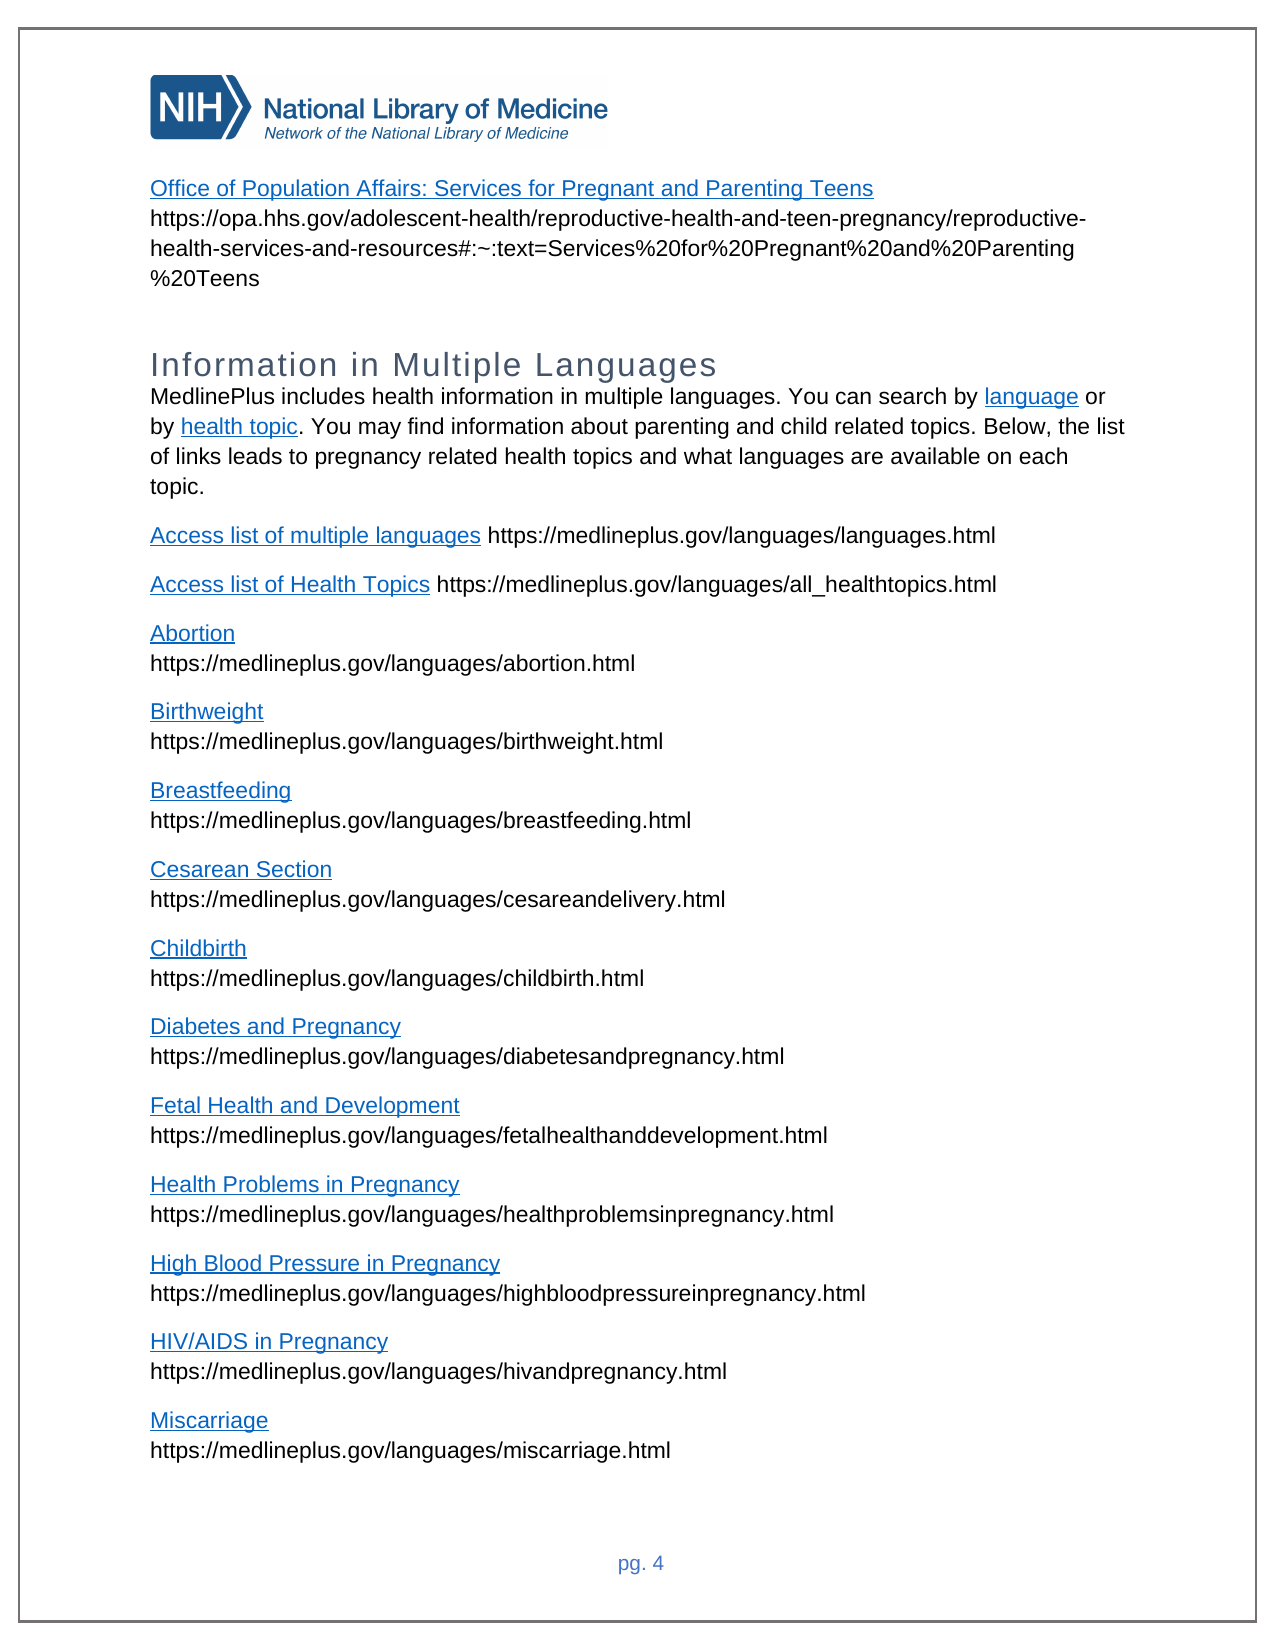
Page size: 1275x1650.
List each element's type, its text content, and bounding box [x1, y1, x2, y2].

text Miscarriage https://medlineplus.gov/languages/miscarriage.html [150, 1407, 1125, 1463]
text Access list of Health Topics https://medlineplus.gov/languages/all_healthtopics.html [150, 571, 1125, 597]
text Fetal Health and Development https://medlineplus.gov/languages/fetalhealthanddevelopment.html [150, 1092, 1125, 1148]
text Breastfeeding https://medlineplus.gov/languages/breastfeeding.html [150, 777, 1125, 833]
picture [150, 75, 608, 149]
subtitle Information in Multiple Languages [150, 345, 1125, 383]
text Childbirth https://medlineplus.gov/languages/childbirth.html [150, 934, 1125, 991]
text Health Problems in Pregnancy https://medlineplus.gov/languages/healthproblemsinpregnancy.html [150, 1171, 1125, 1227]
text Cesarean Section https://medlineplus.gov/languages/cesareandelivery.html [150, 856, 1125, 912]
text HIV/AIDS in Pregnancy https://medlineplus.gov/languages/hivandpregnancy.html [150, 1328, 1125, 1384]
text Office of Population Affairs: Services for Pregnant and Parenting Teens https://opa.hhs.gov/adolescent-health/reproductive-health-and-teen-pregnancy/reproductive-health-services-and-resources#:~:text=Services%20for%20Pregnant%20and%20Parenting%20Teens [150, 175, 1125, 291]
text Birthweight https://medlineplus.gov/languages/birthweight.html [150, 698, 1125, 754]
text High Blood Pressure in Pregnancy https://medlineplus.gov/languages/highbloodpressureinpregnancy.html [150, 1249, 1125, 1306]
text Abortion https://medlineplus.gov/languages/abortion.html [150, 619, 1125, 676]
text Diabetes and Pregnancy https://medlineplus.gov/languages/diabetesandpregnancy.html [150, 1013, 1125, 1069]
text MedlinePlus includes health information in multiple languages. You can search by language or by health topic. You may find information about parenting and child related topics. Below, the list of links leads to pregnancy related health topics and what languages are available on each topic. [150, 383, 1125, 499]
text Access list of multiple languages https://medlineplus.gov/languages/languages.html [150, 522, 1125, 548]
